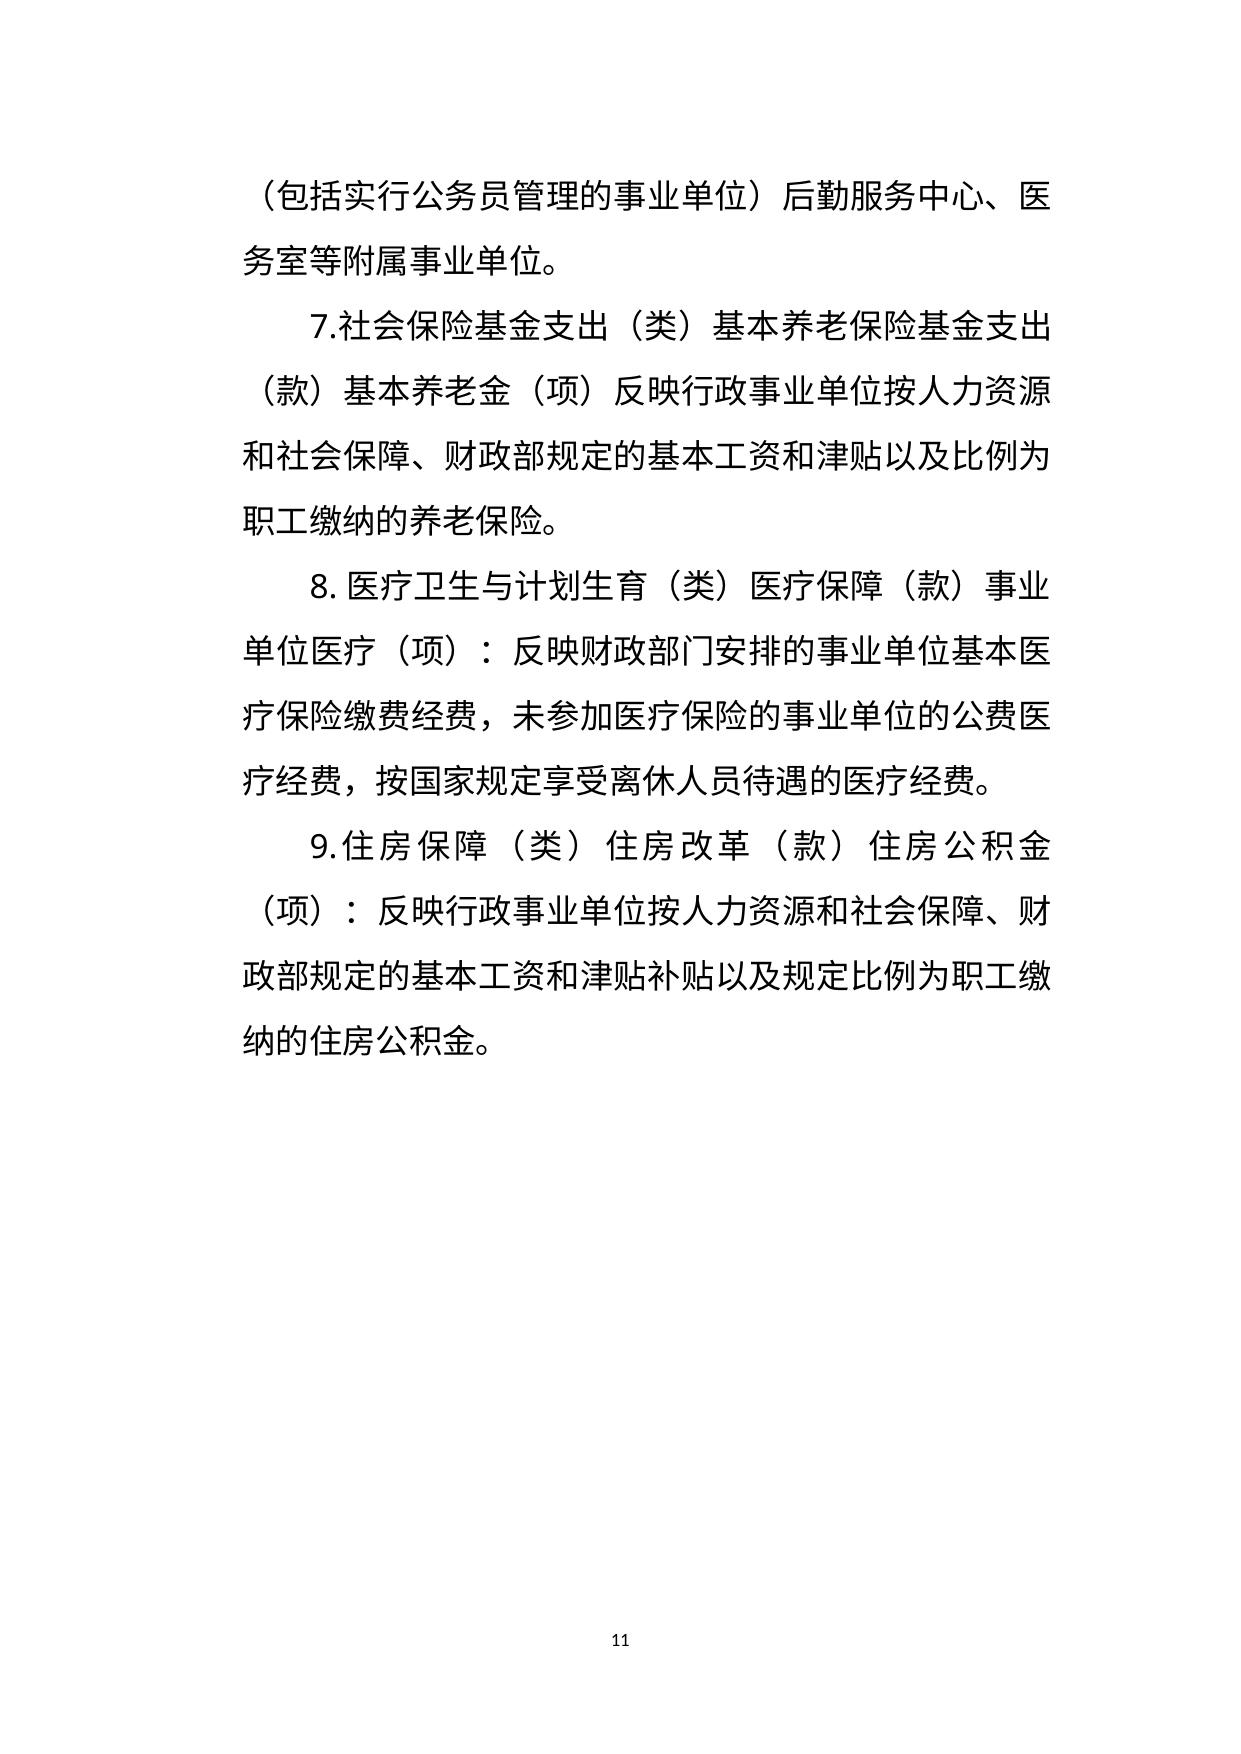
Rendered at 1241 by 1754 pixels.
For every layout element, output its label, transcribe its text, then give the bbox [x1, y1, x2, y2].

text 9.住房保障（类）住房改革（款）住房公积金（项）：反映行政事业单位按人力资源和社会保障、财政部规定的基本工资和津贴补贴以及规定比例为职工缴纳的住房公积金。 [242, 812, 1053, 1072]
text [242, 162, 1053, 292]
text 8. 医疗卫生与计划生育（类）医疗保障（款）事业单位医疗（项）：反映财政部门安排的事业单位基本医疗保险缴费经费，未参加医疗保险的事业单位的公费医疗经费，按国家规定享受离休人员待遇的医疗经费。 [242, 552, 1053, 812]
text 7.社会保险基金支出（类）基本养老保险基金支出（款）基本养老金（项）反映行政事业单位按人力资源和社会保障、财政部规定的基本工资和津贴以及比例为职工缴纳的养老保险。 [242, 292, 1053, 552]
